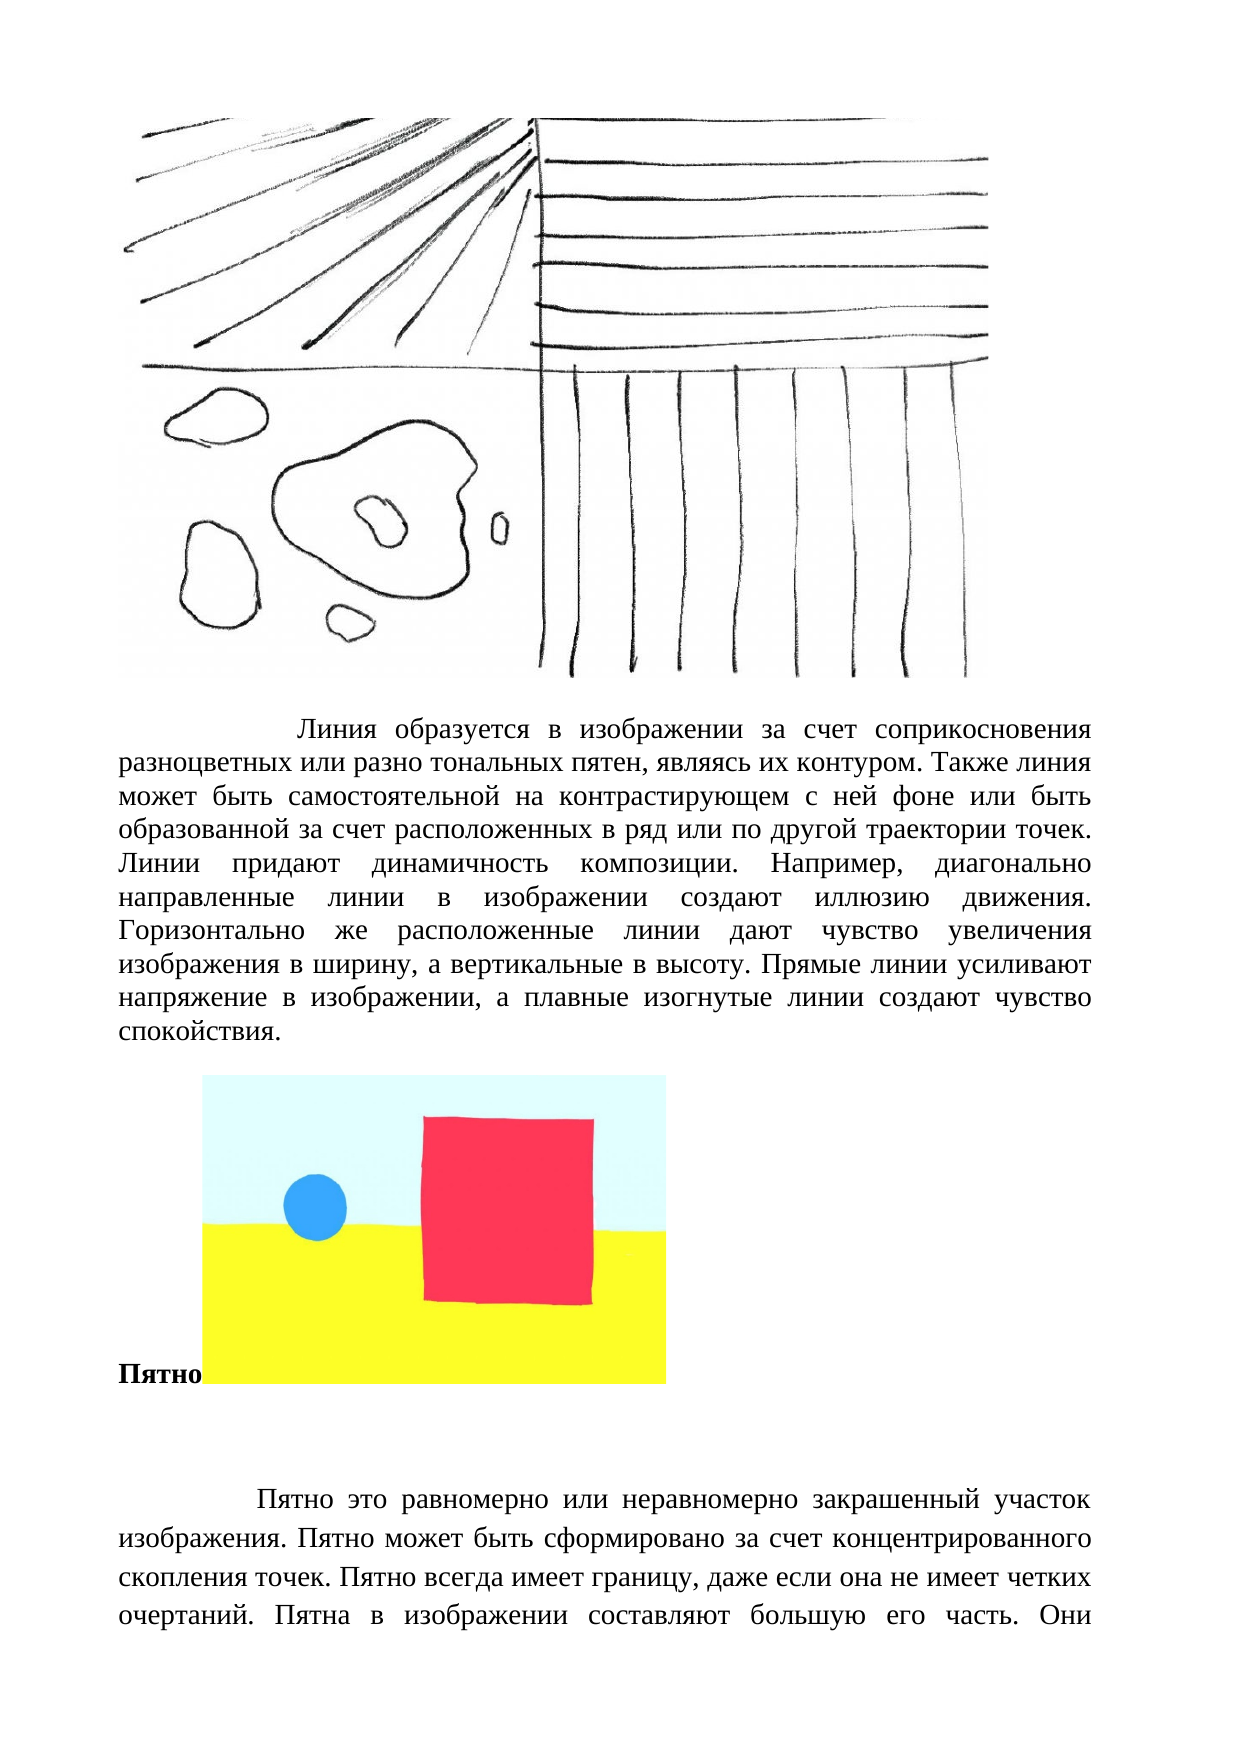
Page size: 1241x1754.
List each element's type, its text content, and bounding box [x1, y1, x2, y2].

picture [118, 118, 989, 678]
picture [202, 1075, 667, 1384]
text Линия образуется в изображении за счет соприкосновения разноцветных или разно тональных пятен, являясь их контуром. Также линия может быть самостоятельной на контрастирующем с ней фоне или быть образованной за счет расположенных в ряд или по другой траектории точек. Линии придают динамичность композиции. Например, диагонально направленные линии в изображении создают иллюзию движения. Горизонтально же расположенные линии дают чувство увеличения изображения в ширину, а вертикальные в высоту. Прямые линии усиливают напряжение в изображении, а плавные изогнутые линии создают чувство спокойствия. [118, 711, 1093, 1046]
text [118, 1482, 1093, 1631]
